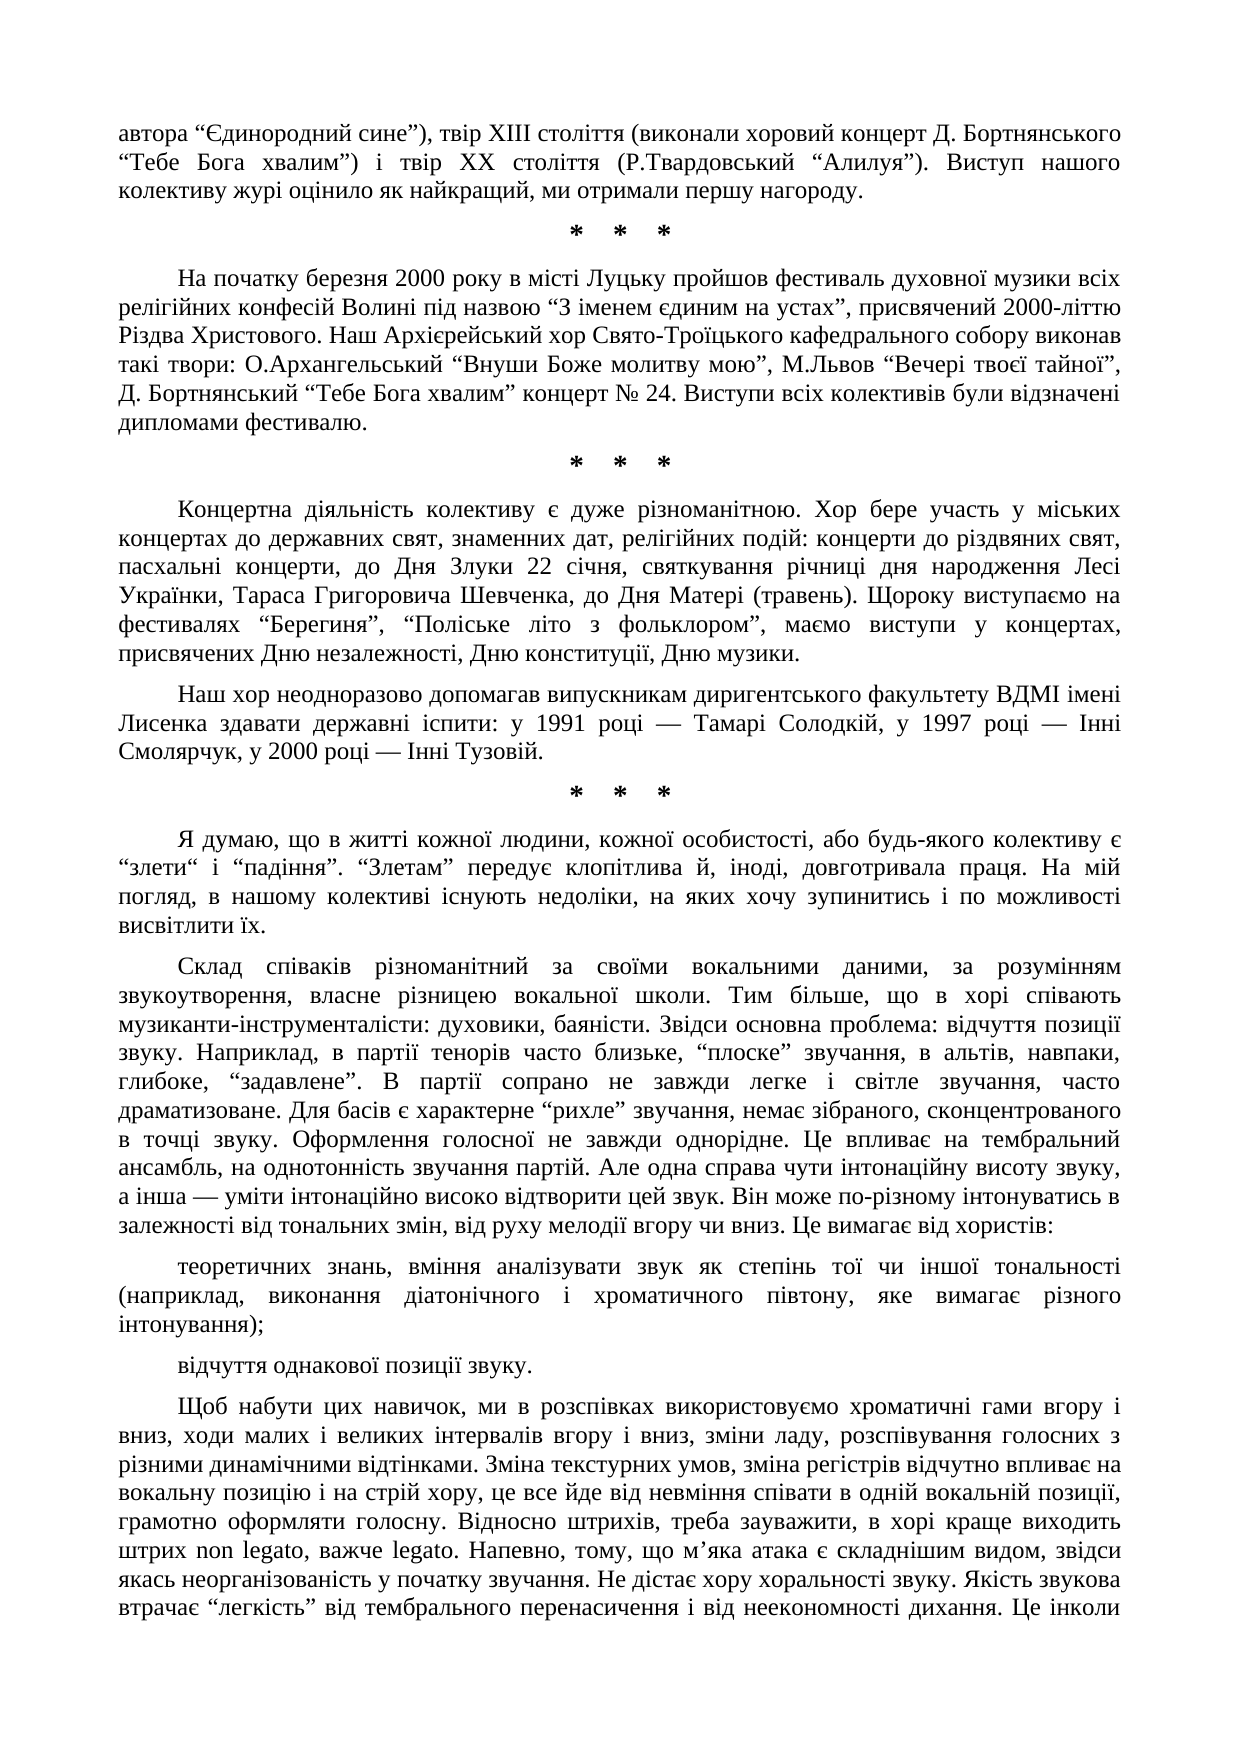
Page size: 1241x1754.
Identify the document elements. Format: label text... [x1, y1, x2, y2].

text теоретичних знань, вміння аналізувати звук як степінь тої чи іншої тональності (наприклад, виконання діатонічного і хроматичного півтону, яке вимагає різного інтонування); [118, 1251, 1122, 1337]
text Наш хор неодноразово допомагав випускникам диригентського факультету ВДМІ імені Лисенка здавати державні іспити: у 1991 році — Тамарі Солодкій, у 1997 році — Інні Смолярчук, у 2000 році — Інні Тузовій. [118, 679, 1122, 765]
text відчуття однакової позиції звуку. [118, 1350, 1122, 1379]
text * * * [118, 448, 1122, 481]
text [118, 118, 1122, 204]
text * * * [118, 217, 1122, 250]
text Я думаю, що в житті кожної людини, кожної особистості, або будь-якого колективу є “злети“ і “падіння”. “Злетам” передує клопітлива й, іноді, довготривала праця. На мій погляд, в нашому колективі існують недоліки, на яких хочу зупинитись і по можливості висвітлити їх. [118, 824, 1122, 939]
text Концертна діяльність колективу є дуже різноманітною. Хор бере участь у міських концертах до державних свят, знаменних дат, релігійних подій: концерти до різдвяних свят, пасхальні концерти, до Дня Злуки 22 січня, святкування річниці дня народження Лесі Українки, Тараса Григоровича Шевченка, до Дня Матері (травень). Щороку виступаємо на фестивалях “Берегиня”, “Поліське літо з фольклором”, маємо виступи у концертах, присвячених Дню незалежності, Дню конституції, Дню музики. [118, 494, 1122, 666]
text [118, 1391, 1122, 1621]
text На початку березня 2000 року в місті Луцьку пройшов фестиваль духовної музики всіх релігійних конфесій Волині під назвою “З іменем єдиним на устах”, присвячений 2000-літтю Різдва Христового. Наш Архієрейський хор Свято-Троїцького кафедрального собору виконав такі твори: О.Архангельський “Внуши Боже молитву мою”, М.Львов “Вечері твоєї тайної”, Д. Бортнянський “Тебе Бога хвалим” концерт № 24. Виступи всіх колективів були відзначені дипломами фестивалю. [118, 263, 1122, 435]
text Склад співаків різноманітний за своїми вокальними даними, за розумінням звукоутворення, власне різницею вокальної школи. Тим більше, що в хорі співають музиканти-інструменталісти: духовики, баяністи. Звідси основна проблема: відчуття позиції звуку. Наприклад, в партії тенорів часто близьке, “плоске” звучання, в альтів, навпаки, глибоке, “задавлене”. В партії сопрано не завжди легке і світле звучання, часто драматизоване. Для басів є характерне “рихле” звучання, немає зібраного, сконцентрованого в точці звуку. Оформлення голосної не завжди однорідне. Це впливає на тембральний ансамбль, на однотонність звучання партій. Але одна справа чути інтонаційну висоту звуку, а інша — уміти інтонаційно високо відтворити цей звук. Він може по-різному інтонуватись в залежності від тональних змін, від руху мелодії вгору чи вниз. Це вимагає від хористів: [118, 951, 1122, 1239]
text * * * [118, 778, 1122, 811]
